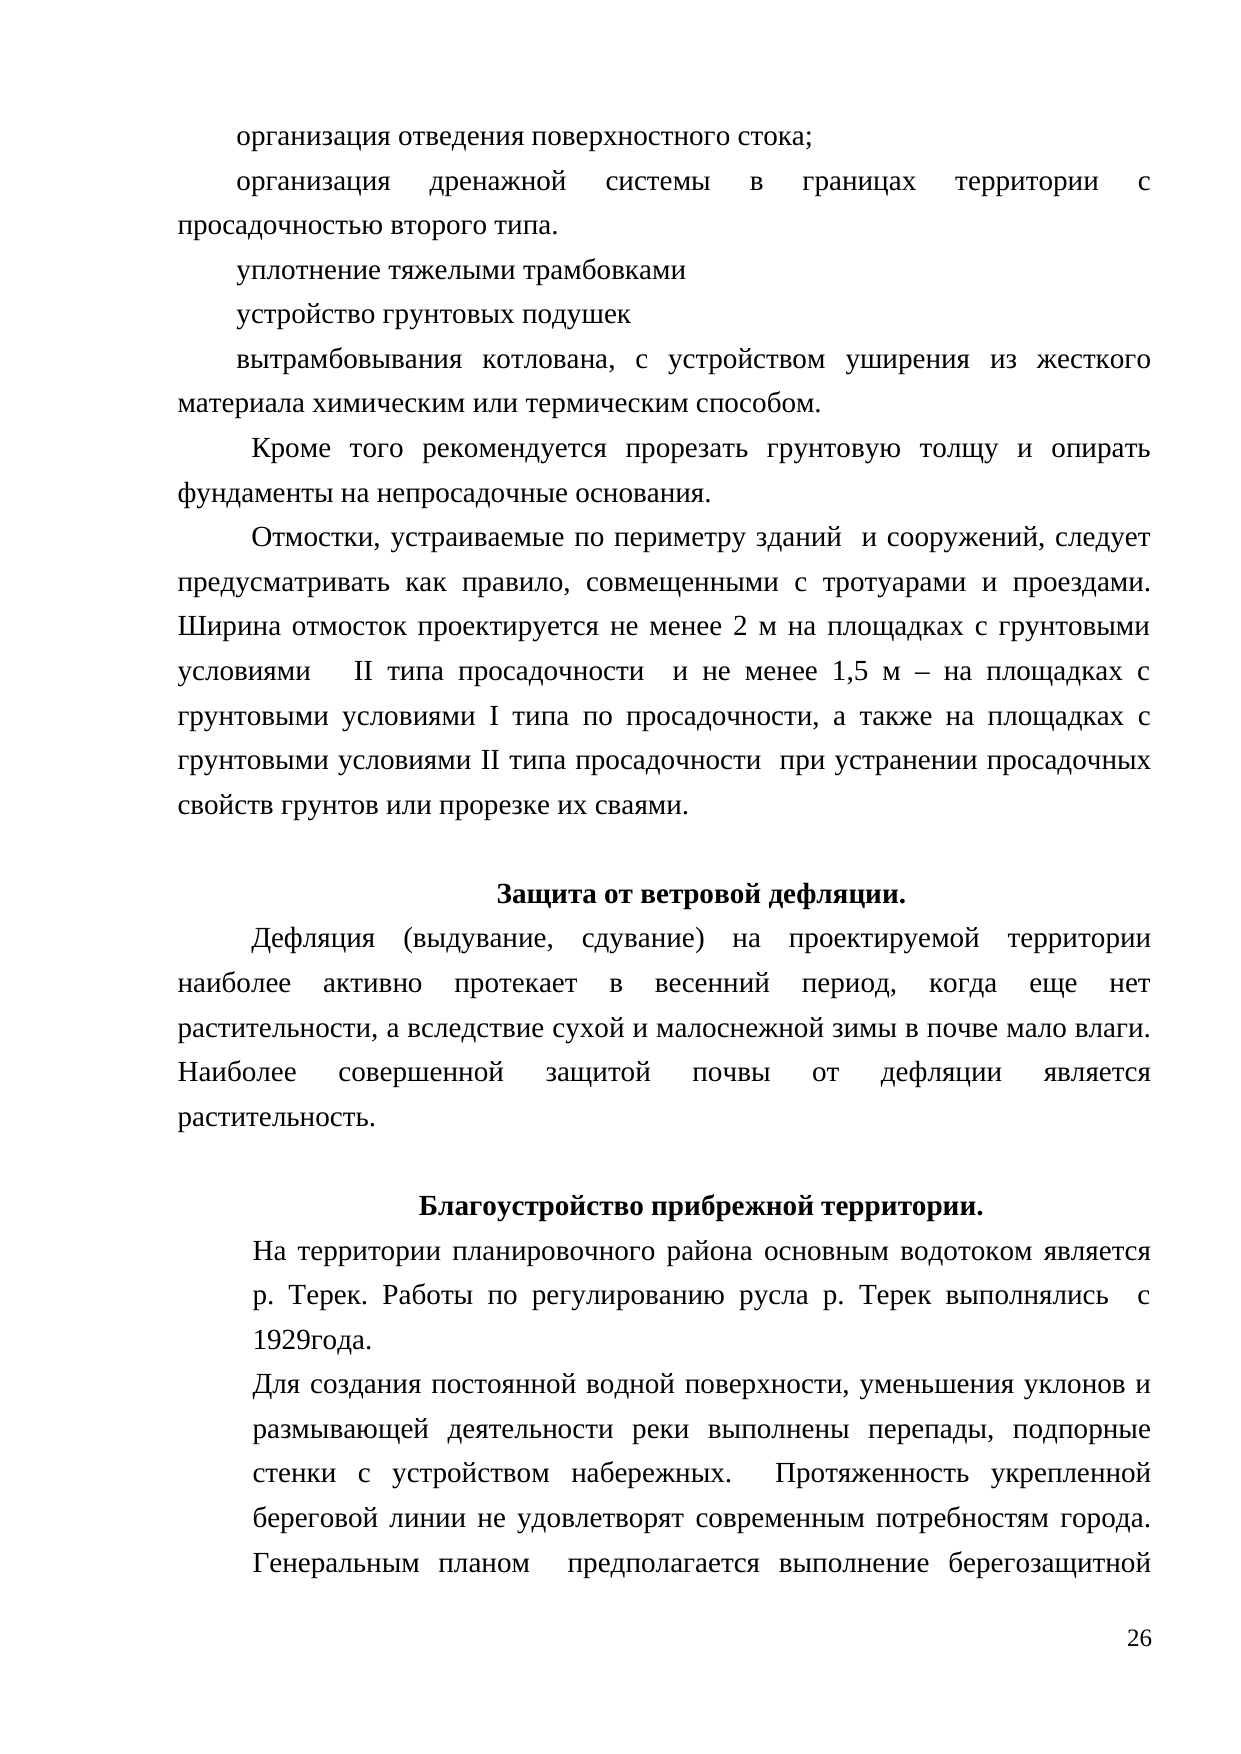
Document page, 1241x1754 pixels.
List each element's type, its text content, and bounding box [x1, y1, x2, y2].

text устройство грунтовых подушек [177, 296, 1152, 330]
text Кроме того рекомендуется прорезать грунтовую толщу и опирать фундаменты на непросадочные основания. [177, 430, 1152, 508]
text На территории планировочного района основным водотоком является р. Терек. Работы по регулированию русла р. Терек выполнялись с 1929года. [252, 1233, 1152, 1355]
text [252, 1366, 1152, 1578]
text Благоустройство прибрежной территории. [177, 1188, 1152, 1222]
text организация отведения поверхностного стока; [177, 118, 1152, 152]
text Дефляция (выдувание, сдувание) на проектируемой территории наиболее активно протекает в весенний период, когда еще нет растительности, а вследствие сухой и малоснежной зимы в почве мало влаги. Наиболее совершенной защитой почвы от дефляции является растительность. [177, 921, 1152, 1132]
text организация дренажной системы в границах территории с просадочностью второго типа. [177, 163, 1152, 241]
text уплотнение тяжелыми трамбовками [177, 252, 1152, 285]
text вытрамбовывания котлована, с устройством уширения из жесткого материала химическим или термическим способом. [177, 341, 1152, 419]
text Защита от ветровой дефляции. [177, 876, 1152, 909]
text Отмостки, устраиваемые по периметру зданий и сооружений, следует предусматривать как правило, совмещенными с тротуарами и проездами. Ширина отмосток проектируется не менее 2 м на площадках с грунтовыми условиями II типа просадочности и не менее 1,5 м – на площадках с грунтовыми условиями I типа по просадочности, а также на площадках с грунтовыми условиями II типа просадочности при устранении просадочных свойств грунтов или прорезке их сваями. [177, 519, 1152, 820]
